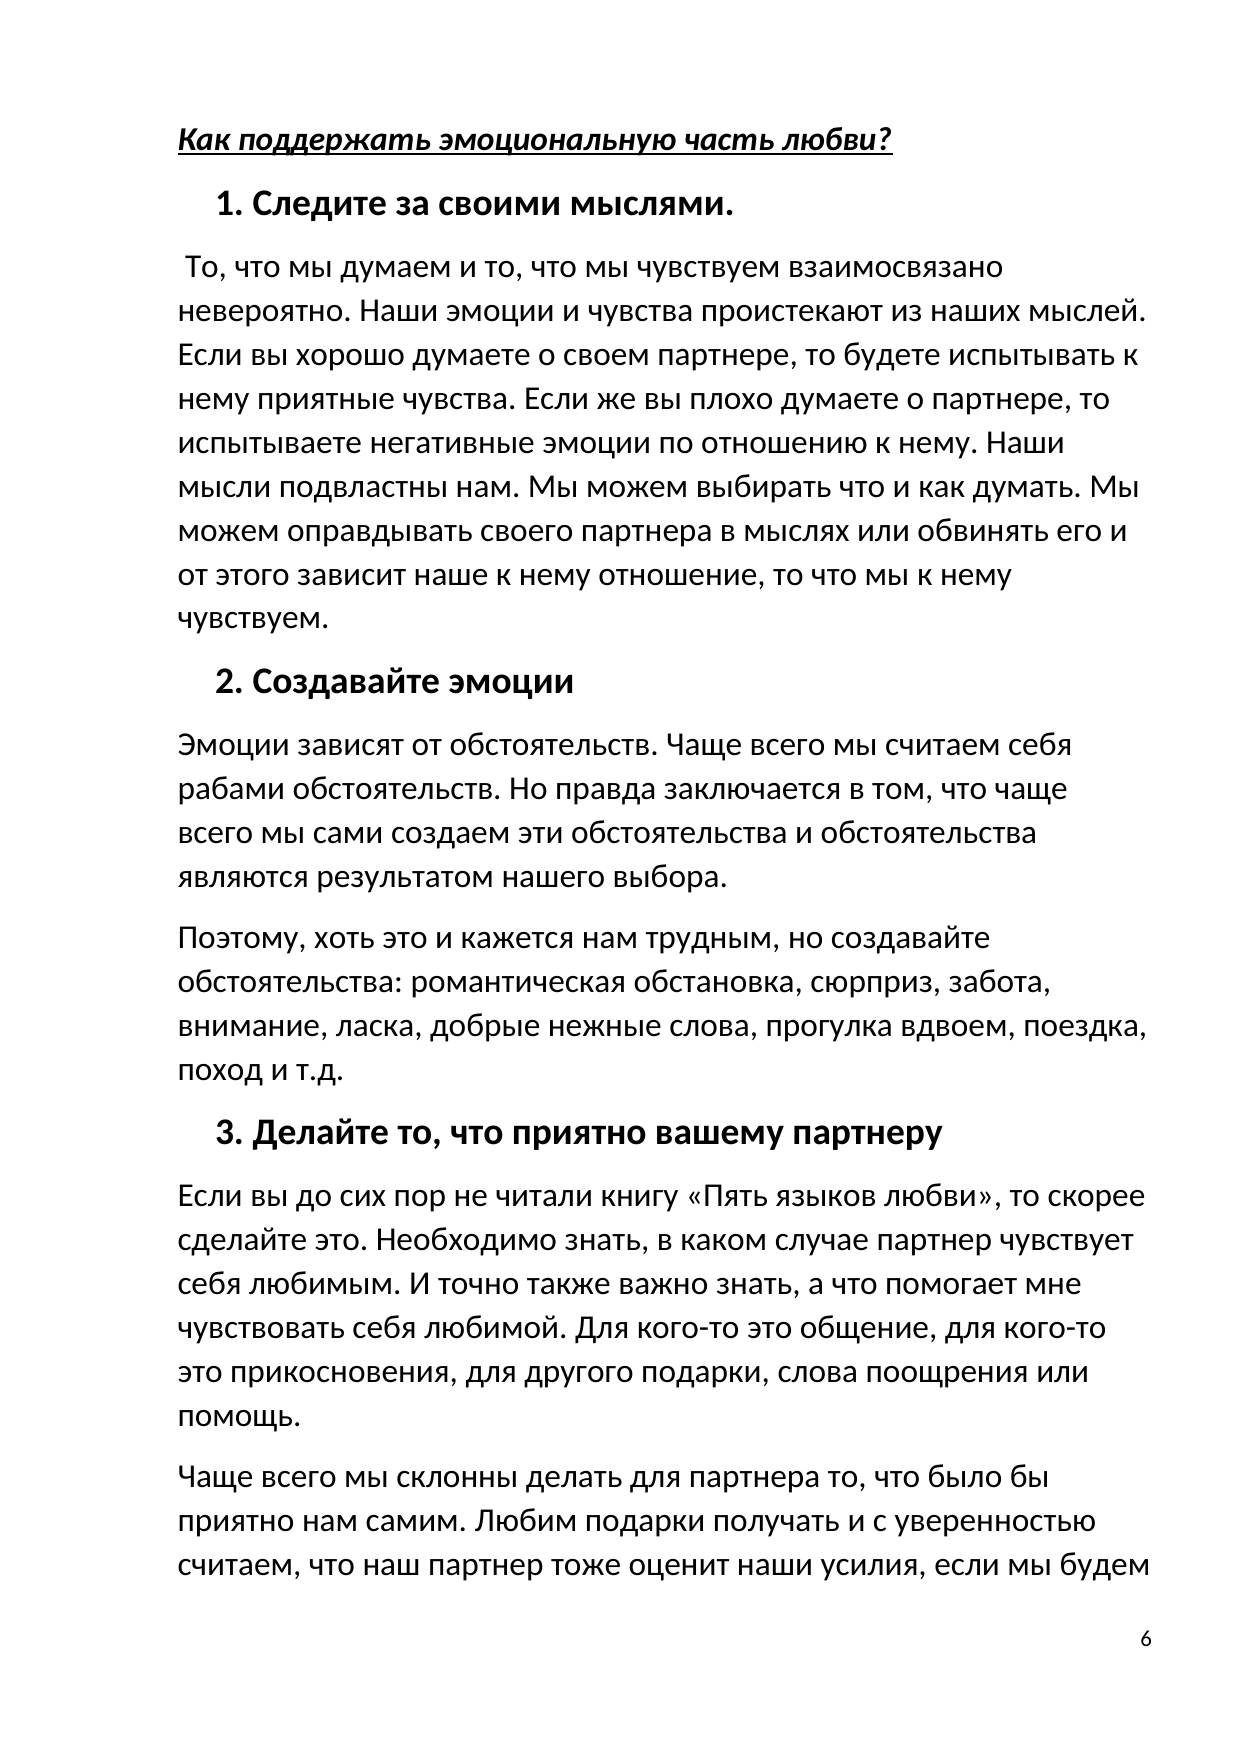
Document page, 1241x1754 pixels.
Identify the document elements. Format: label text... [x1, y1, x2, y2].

text Эмоции зависят от обстоятельств. Чаще всего мы считаем себя рабами обстоятельств. Но правда заключается в том, что чаще всего мы сами создаем эти обстоятельства и обстоятельства являются результатом нашего выбора. [177, 723, 1152, 896]
text Если вы до сих пор не читали книгу «Пять языков любви», то скорее сделайте это. Необходимо знать, в каком случае партнер чувствует себя любимым. И точно также важно знать, а что помогает мне чувствовать себя любимой. Для кого-то это общение, для кого-то это прикосновения, для другого подарки, слова поощрения или помощь. [177, 1174, 1152, 1435]
text То, что мы думаем и то, что мы чувствуем взаимосвязано невероятно. Наши эмоции и чувства проистекают из наших мыслей. Если вы хорошо думаете о своем партнере, то будете испытывать к нему приятные чувства. Если же вы плохо думаете о партнере, то испытываете негативные эмоции по отношению к нему. Наши мысли подвластны нам. Мы можем выбирать что и как думать. Мы можем оправдывать своего партнера в мыслях или обвинять его и от этого зависит наше к нему отношение, то что мы к нему чувствуем. [177, 245, 1152, 637]
list Следите за своими мыслями. [215, 179, 1152, 224]
list Делайте то, что приятно вашему партнеру [215, 1108, 1152, 1154]
text Поэтому, хоть это и кажется нам трудным, но создавайте обстоятельства: романтическая обстановка, сюрприз, забота, внимание, ласка, добрые нежные слова, прогулка вдвоем, поездка, поход и т.д. [177, 916, 1152, 1088]
list Создавайте эмоции [215, 657, 1152, 703]
text Как поддержать эмоциональную часть любви? [177, 118, 1152, 159]
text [177, 1455, 1152, 1583]
